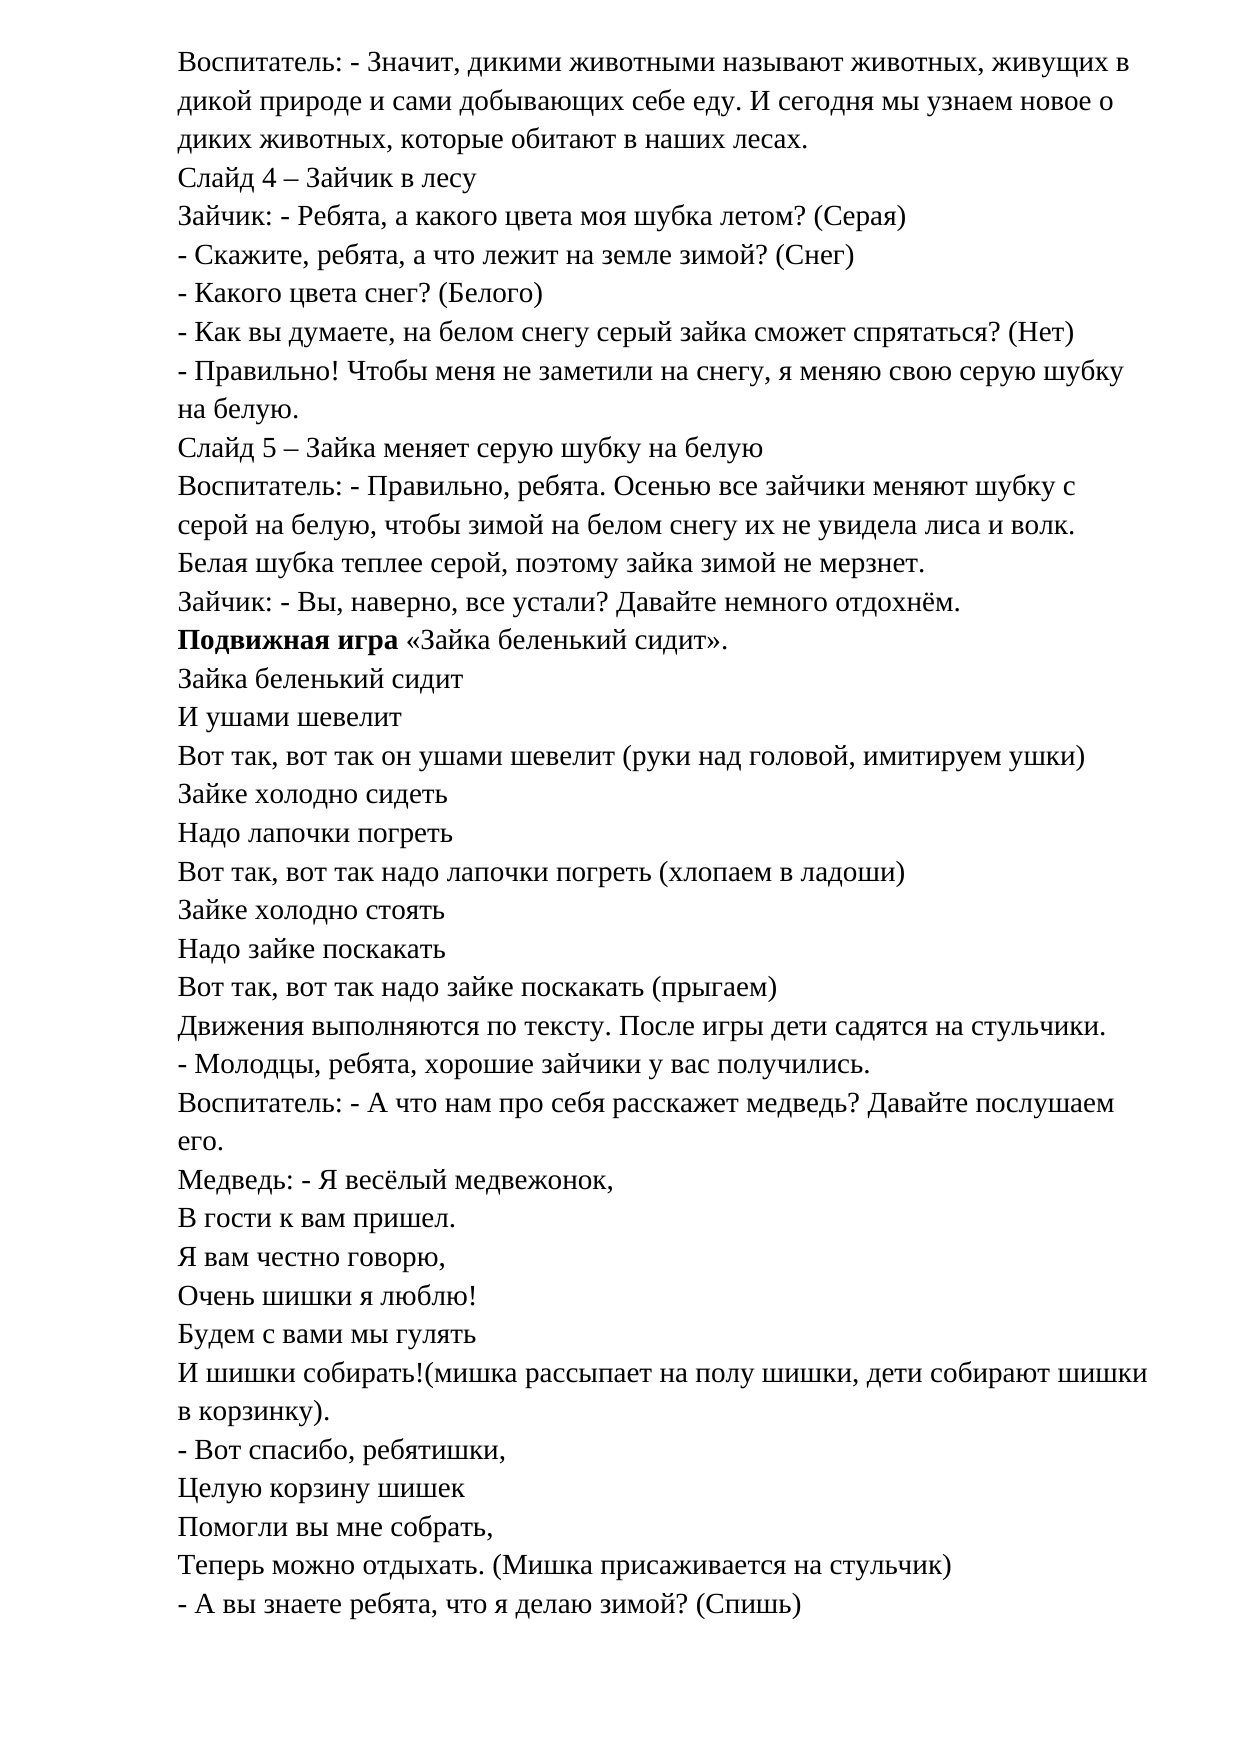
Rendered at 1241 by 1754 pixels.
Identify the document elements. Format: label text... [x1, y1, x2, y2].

text - Молодцы, ребята, хорошие зайчики у вас получились. [177, 1046, 1152, 1080]
text Я вам честно говорю, [177, 1239, 1152, 1273]
text - Вот спасибо, ребятишки, [177, 1432, 1152, 1465]
text Зайке холодно сидеть [177, 777, 1152, 810]
text Будем с вами мы гулять [177, 1316, 1152, 1350]
text - Скажите, ребята, а что лежит на земле зимой? (Снег) [177, 237, 1152, 271]
text Вот так, вот так надо зайке поскакать (прыгаем) [177, 969, 1152, 1003]
text Медведь: - Я весёлый медвежонок, [177, 1162, 1152, 1196]
text - Какого цвета снег? (Белого) [177, 276, 1152, 309]
text Движения выполняются по тексту. После игры дети садятся на стульчики. [177, 1008, 1152, 1041]
text Зайчик: - Ребята, а какого цвета моя шубка летом? (Серая) [177, 198, 1152, 232]
text И шишки собирать!(мишка рассыпает на полу шишки, дети собирают шишки в корзинку). [177, 1355, 1152, 1427]
text Теперь можно отдыхать. (Мишка присаживается на стульчик) [177, 1547, 1152, 1581]
text И ушами шевелит [177, 699, 1152, 733]
text Зайке холодно стоять [177, 892, 1152, 926]
text Подвижная игра «Зайка беленький сидит». [177, 622, 1152, 656]
text Вот так, вот так надо лапочки погреть (хлопаем в ладоши) [177, 854, 1152, 887]
text Воспитатель: - А что нам про себя расскажет медведь? Давайте послушаем его. [177, 1085, 1152, 1157]
text Зайчик: - Вы, наверно, все устали? Давайте немного отдохнём. [177, 584, 1152, 617]
text Очень шишки я люблю! [177, 1278, 1152, 1311]
text Зайка беленький сидит [177, 661, 1152, 694]
text В гости к вам пришел. [177, 1201, 1152, 1234]
text Надо зайке поскакать [177, 931, 1152, 964]
text - Правильно! Чтобы меня не заметили на снегу, я меняю свою серую шубку на белую. [177, 353, 1152, 425]
text Слайд 4 – Зайчик в лесу [177, 160, 1152, 193]
text Вот так, вот так он ушами шевелит (руки над головой, имитируем ушки) [177, 738, 1152, 772]
text Надо лапочки погреть [177, 815, 1152, 849]
text Помогли вы мне собрать, [177, 1509, 1152, 1542]
text Слайд 5 – Зайка меняет серую шубку на белую [177, 430, 1152, 463]
text - А вы знаете ребята, что я делаю зимой? (Спишь) [177, 1586, 1152, 1619]
text - Как вы думаете, на белом снегу серый зайка сможет спрятаться? (Нет) [177, 314, 1152, 348]
text Воспитатель: - Значит, дикими животными называют животных, живущих в дикой природе и сами добывающих себе еду. И сегодня мы узнаем новое о диких животных, которые обитают в наших лесах. [177, 44, 1152, 155]
text Целую корзину шишек [177, 1470, 1152, 1504]
text Воспитатель: - Правильно, ребята. Осенью все зайчики меняют шубку с серой на белую, чтобы зимой на белом снегу их не увидела лиса и волк. Белая шубка теплее серой, поэтому зайка зимой не мерзнет. [177, 468, 1152, 579]
